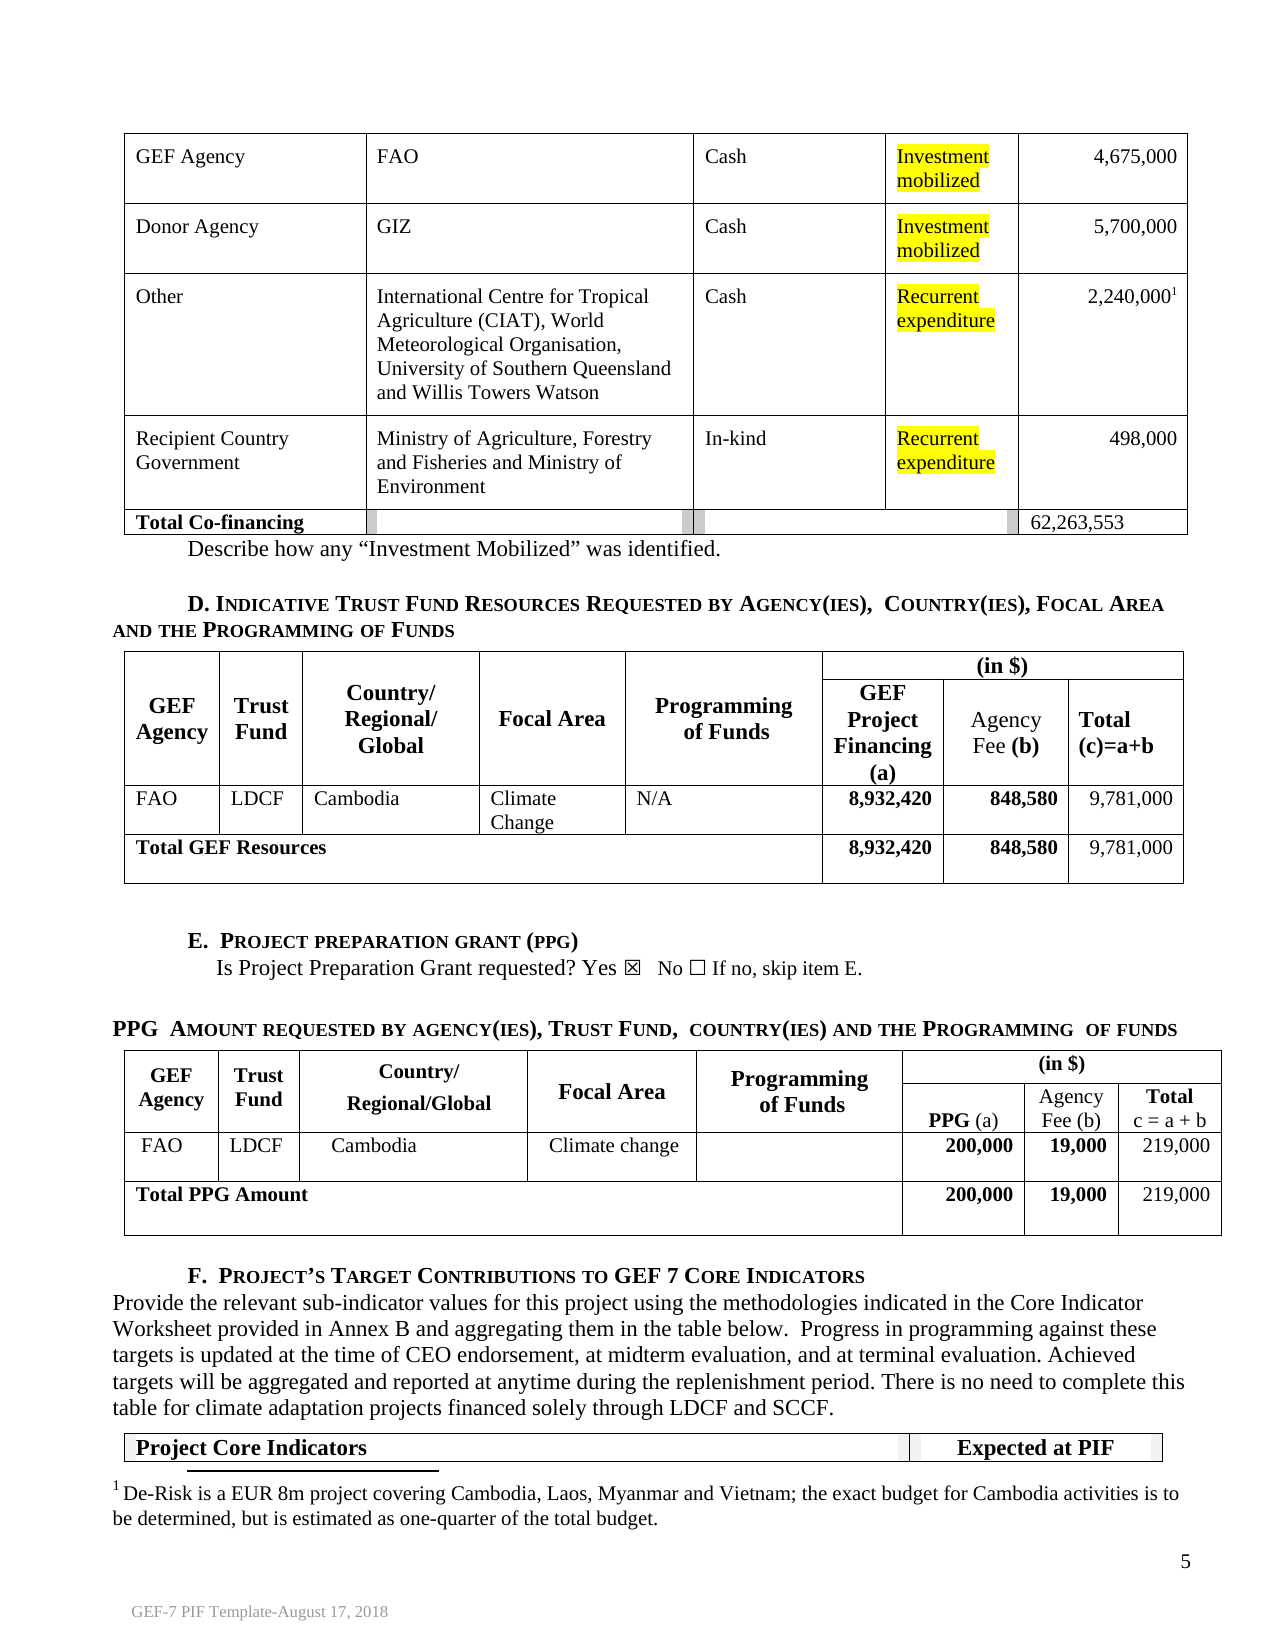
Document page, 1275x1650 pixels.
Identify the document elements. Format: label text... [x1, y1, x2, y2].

table_cell 19,000 [1025, 1182, 1118, 1235]
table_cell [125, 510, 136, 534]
table_header Programming of Funds [626, 652, 822, 785]
table_cell GEF Agency [125, 134, 366, 202]
table_header GEF Agency [125, 652, 219, 785]
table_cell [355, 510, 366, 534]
table_cell 2,240,000 [1019, 274, 1187, 415]
text Describe how any “Investment Mobilized” was identified. [112, 535, 1191, 561]
table_header Country/ Regional/ Global [303, 652, 479, 785]
table_cell 8,932,420 [823, 835, 943, 883]
table_header Programming of Funds [697, 1051, 902, 1132]
table_cell 9,781,000 [1069, 835, 1183, 883]
table_cell 200,000 [903, 1133, 1024, 1181]
table_cell Total GEF Resources [125, 835, 822, 883]
table_cell [367, 510, 377, 534]
table_cell [694, 510, 705, 534]
table_cell Cambodia [300, 1133, 527, 1181]
table_cell 4,675,000 [1019, 134, 1187, 202]
table_header (in $) [903, 1051, 1221, 1083]
text E. Project preparation grant (ppg) [112, 927, 1191, 954]
table_cell Recipient Country Government [125, 416, 366, 509]
table_cell Agency Fee (b) [944, 680, 1068, 785]
table_cell 200,000 [903, 1182, 1024, 1235]
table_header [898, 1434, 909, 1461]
table_cell Ministry of Agriculture, Forestry and Fisheries and Ministry of Environment [367, 416, 693, 509]
table_cell 848,580 [944, 835, 1068, 883]
table_cell Recurrent expenditure [886, 416, 1018, 509]
table_cell FAO [125, 1133, 218, 1181]
table_cell Investment mobilized [886, 134, 1018, 202]
table_cell [682, 510, 693, 534]
text D. Indicative Trust Fund Resources Requested by Agency(ies), Country(ies), Focal Area and the Programming of Funds [112, 590, 1191, 643]
table_cell 848,580 [944, 786, 1068, 834]
table_cell FAO [125, 786, 219, 834]
table_cell Cash [694, 204, 885, 272]
table_header Focal Area [480, 652, 625, 785]
table_header Country/ Regional/Global [300, 1051, 527, 1132]
table_cell LDCF [219, 1133, 299, 1181]
table_cell Investment mobilized [886, 204, 1018, 272]
table_cell Cash [694, 274, 885, 415]
table_cell 9,781,000 [1069, 786, 1183, 834]
text F. Project’s Target Contributions to GEF 7 Core Indicators [112, 1262, 1191, 1289]
table_cell Total (c)=a+b [1069, 680, 1183, 785]
table_cell 5,700,000 [1019, 204, 1187, 272]
table_cell Other [125, 274, 366, 415]
table_header Trust Fund [220, 652, 302, 785]
table_cell Climate change [528, 1133, 696, 1181]
table_cell FAO [367, 134, 693, 202]
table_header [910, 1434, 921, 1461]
table_cell International Centre for Tropical Agriculture (CIAT), World Meteorological Organisation, University of Southern Queensland and Willis Towers Watson [367, 274, 693, 415]
text Is Project Preparation Grant requested? Yes ☒ No ☐ If no, skip item E. [112, 954, 1191, 980]
table_header GEF Agency [125, 1051, 218, 1132]
table_cell 8,932,420 [823, 786, 943, 834]
table_cell [697, 1133, 902, 1181]
table_cell Recurrent expenditure [886, 274, 1018, 415]
table_cell 19,000 [1025, 1133, 1118, 1181]
table_header Focal Area [528, 1051, 696, 1132]
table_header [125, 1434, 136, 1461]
table_cell In-kind [694, 416, 885, 509]
table_cell GIZ [367, 204, 693, 272]
table_cell [1007, 510, 1018, 534]
table_cell 498,000 [1019, 416, 1187, 509]
text Provide the relevant sub-indicator values for this project using the methodologies indicated in the Core Indicator Worksheet provided in Annex B and aggregating them in the table below. Progress in programming against these targets is updated at the time of CEO endorsement, at midterm evaluation, and at terminal evaluation. Achieved targets will be aggregated and reported at anytime during the replenishment period. There is no need to complete this table for climate adaptation projects financed solely through LDCF and SCCF. [112, 1289, 1191, 1421]
table_header Trust Fund [219, 1051, 299, 1132]
text PPG Amount requested by agency(ies), Trust Fund, country(ies) and the Programming of funds [112, 1015, 1191, 1041]
table_cell Total PPG Amount [125, 1182, 902, 1235]
table_cell LDCF [220, 786, 302, 834]
table_cell 219,000 [1119, 1182, 1221, 1235]
table_cell Donor Agency [125, 204, 366, 272]
table_cell Cash [694, 134, 885, 202]
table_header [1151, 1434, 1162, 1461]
table_cell N/A [626, 786, 822, 834]
table_cell Cambodia [303, 786, 479, 834]
table_cell 219,000 [1119, 1133, 1221, 1181]
